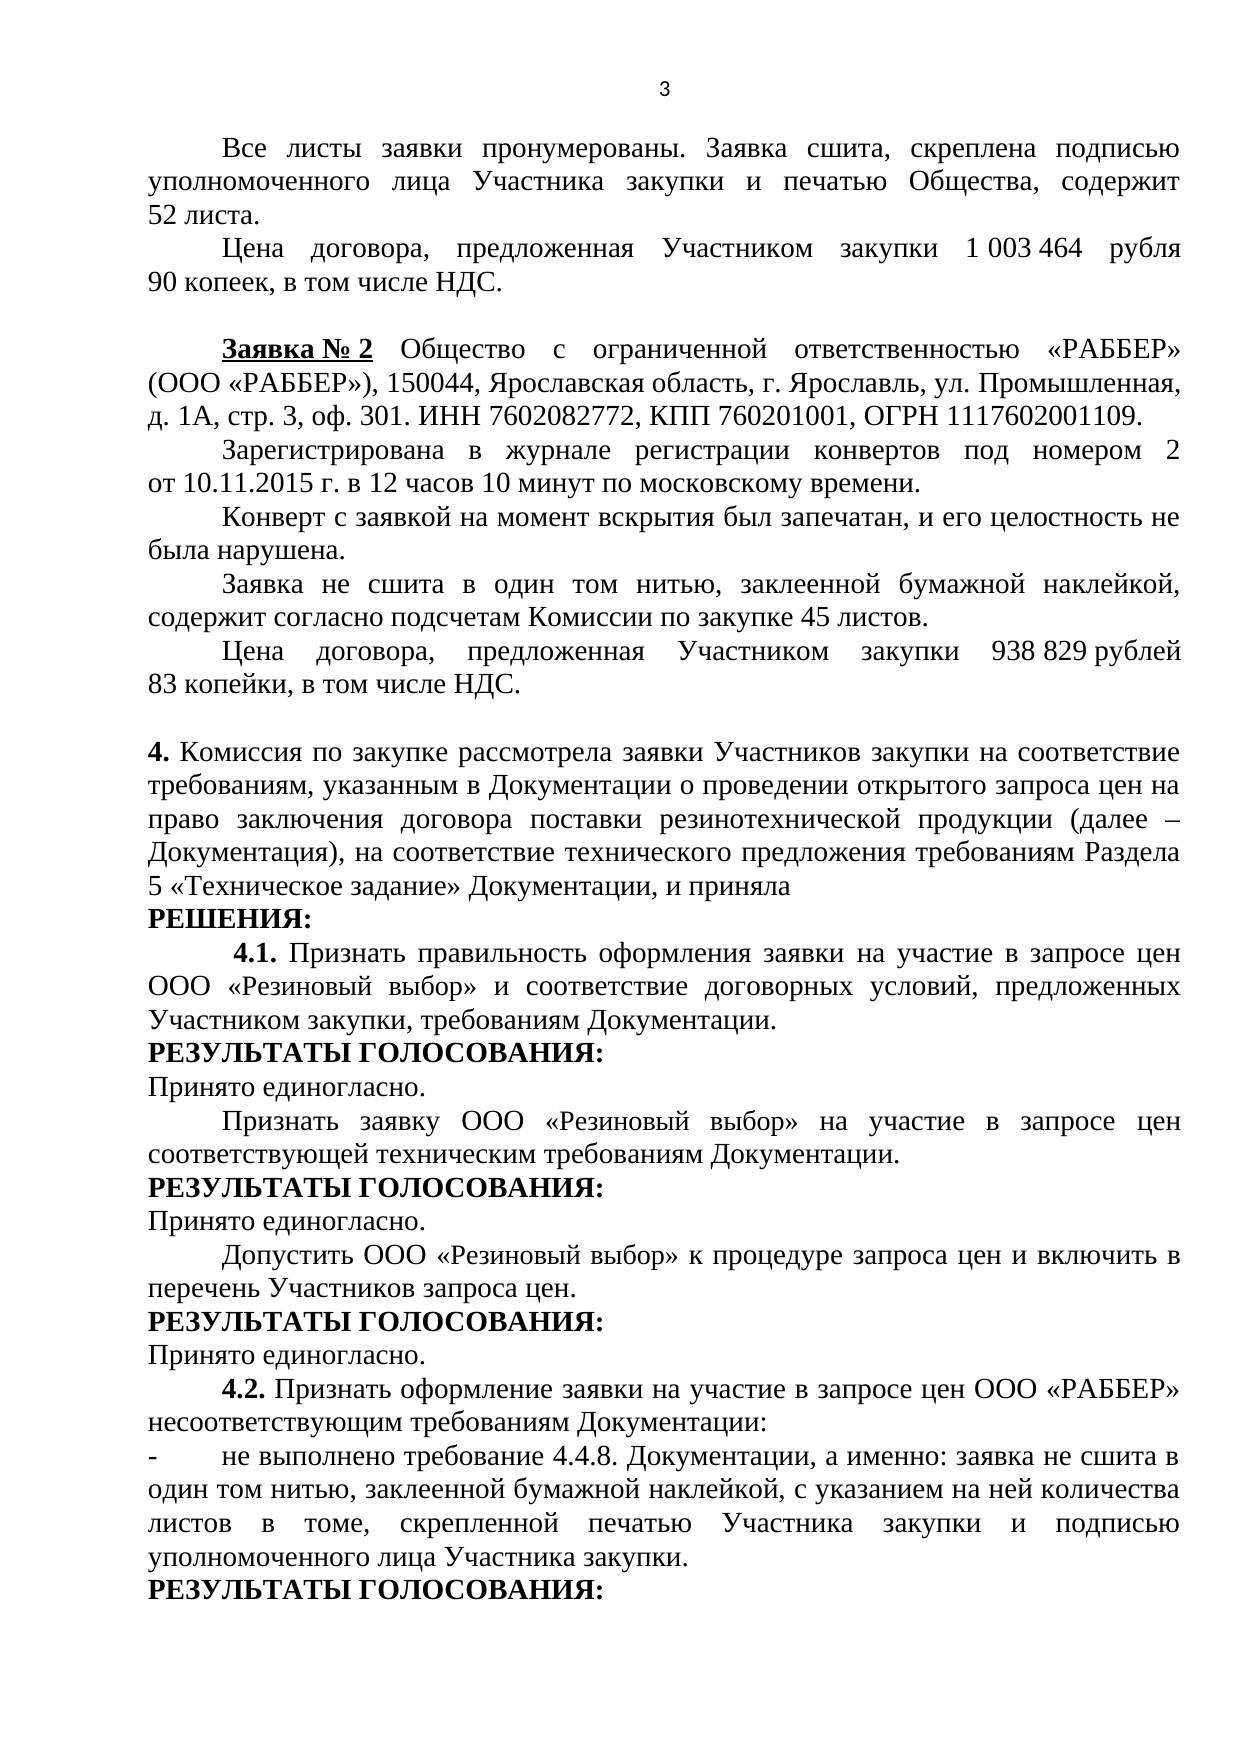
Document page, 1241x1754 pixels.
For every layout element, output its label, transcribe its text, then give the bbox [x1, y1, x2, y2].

text Заявка не сшита в один том нитью, заклеенной бумажной наклейкой, содержит согласно подсчетам Комиссии по закупке 45 листов. [148, 566, 1181, 633]
text РЕЗУЛЬТАТЫ ГОЛОСОВАНИЯ: [148, 1572, 1181, 1606]
text Зарегистрирована в журнале регистрации конвертов под номером 2 от 10.11.2015 г. в 12 часов 10 минут по московскому времени. [148, 432, 1181, 499]
text Все листы заявки пронумерованы. Заявка сшита, скреплена подписью уполномоченного лица Участника закупки и печатью Общества, содержит 52 листа. [148, 130, 1181, 231]
text Допустить ООО «Резиновый выбор» к процедуре запроса цен и включить в перечень Участников запроса цен. [148, 1237, 1181, 1304]
text РЕЗУЛЬТАТЫ ГОЛОСОВАНИЯ: [148, 1036, 1181, 1069]
text Принято единогласно. [148, 1203, 1181, 1237]
text - не выполнено требование 4.4.8. Документации, а именно: заявка не сшита в один том нитью, заклеенной бумажной наклейкой, с указанием на ней количества листов в томе, скрепленной печатью Участника закупки и подписью уполномоченного лица Участника закупки. [148, 1438, 1181, 1572]
text РЕШЕНИЯ: [148, 901, 1181, 935]
text РЕЗУЛЬТАТЫ ГОЛОСОВАНИЯ: [148, 1304, 1181, 1337]
text РЕЗУЛЬТАТЫ ГОЛОСОВАНИЯ: [148, 1170, 1181, 1203]
text 4.2. Признать оформление заявки на участие в запросе цен ООО «РАББЕР» несоответствующим требованиям Документации: [148, 1371, 1181, 1438]
text Цена договора, предложенная Участником закупки 938 829 рублей 83 копейки, в том числе НДС. [148, 633, 1181, 700]
text Принято единогласно. [148, 1069, 1181, 1103]
text Цена договора, предложенная Участником закупки 1 003 464 рубля 90 копеек, в том числе НДС. [148, 231, 1181, 298]
text Признать заявку ООО «Резиновый выбор» на участие в запросе цен соответствующей техническим требованиям Документации. [148, 1103, 1181, 1170]
subtitle 4. Комиссия по закупке рассмотрела заявки Участников закупки на соответствие требованиям, указанным в Документации о проведении открытого запроса цен на право заключения договора поставки резинотехнической продукции (далее – Документация), на соответствие технического предложения требованиям Раздела 5 «Техническое задание» Документации, и приняла [148, 734, 1181, 901]
text Конверт с заявкой на момент вскрытия был запечатан, и его целостность не была нарушена. [148, 499, 1181, 566]
text Заявка № 2 Общество с ограниченной ответственностью «РАББЕР» (ООО «РАББЕР»), 150044, Ярославская область, г. Ярославль, ул. Промышленная, д. 1А, стр. 3, оф. 301. ИНН 7602082772, КПП 760201001, ОГРН 1117602001109. [148, 331, 1181, 432]
text Принято единогласно. [148, 1337, 1181, 1371]
text 4.1. Признать правильность оформления заявки на участие в запросе цен ООО «Резиновый выбор» и соответствие договорных условий, предложенных Участником закупки, требованиям Документации. [148, 935, 1181, 1036]
